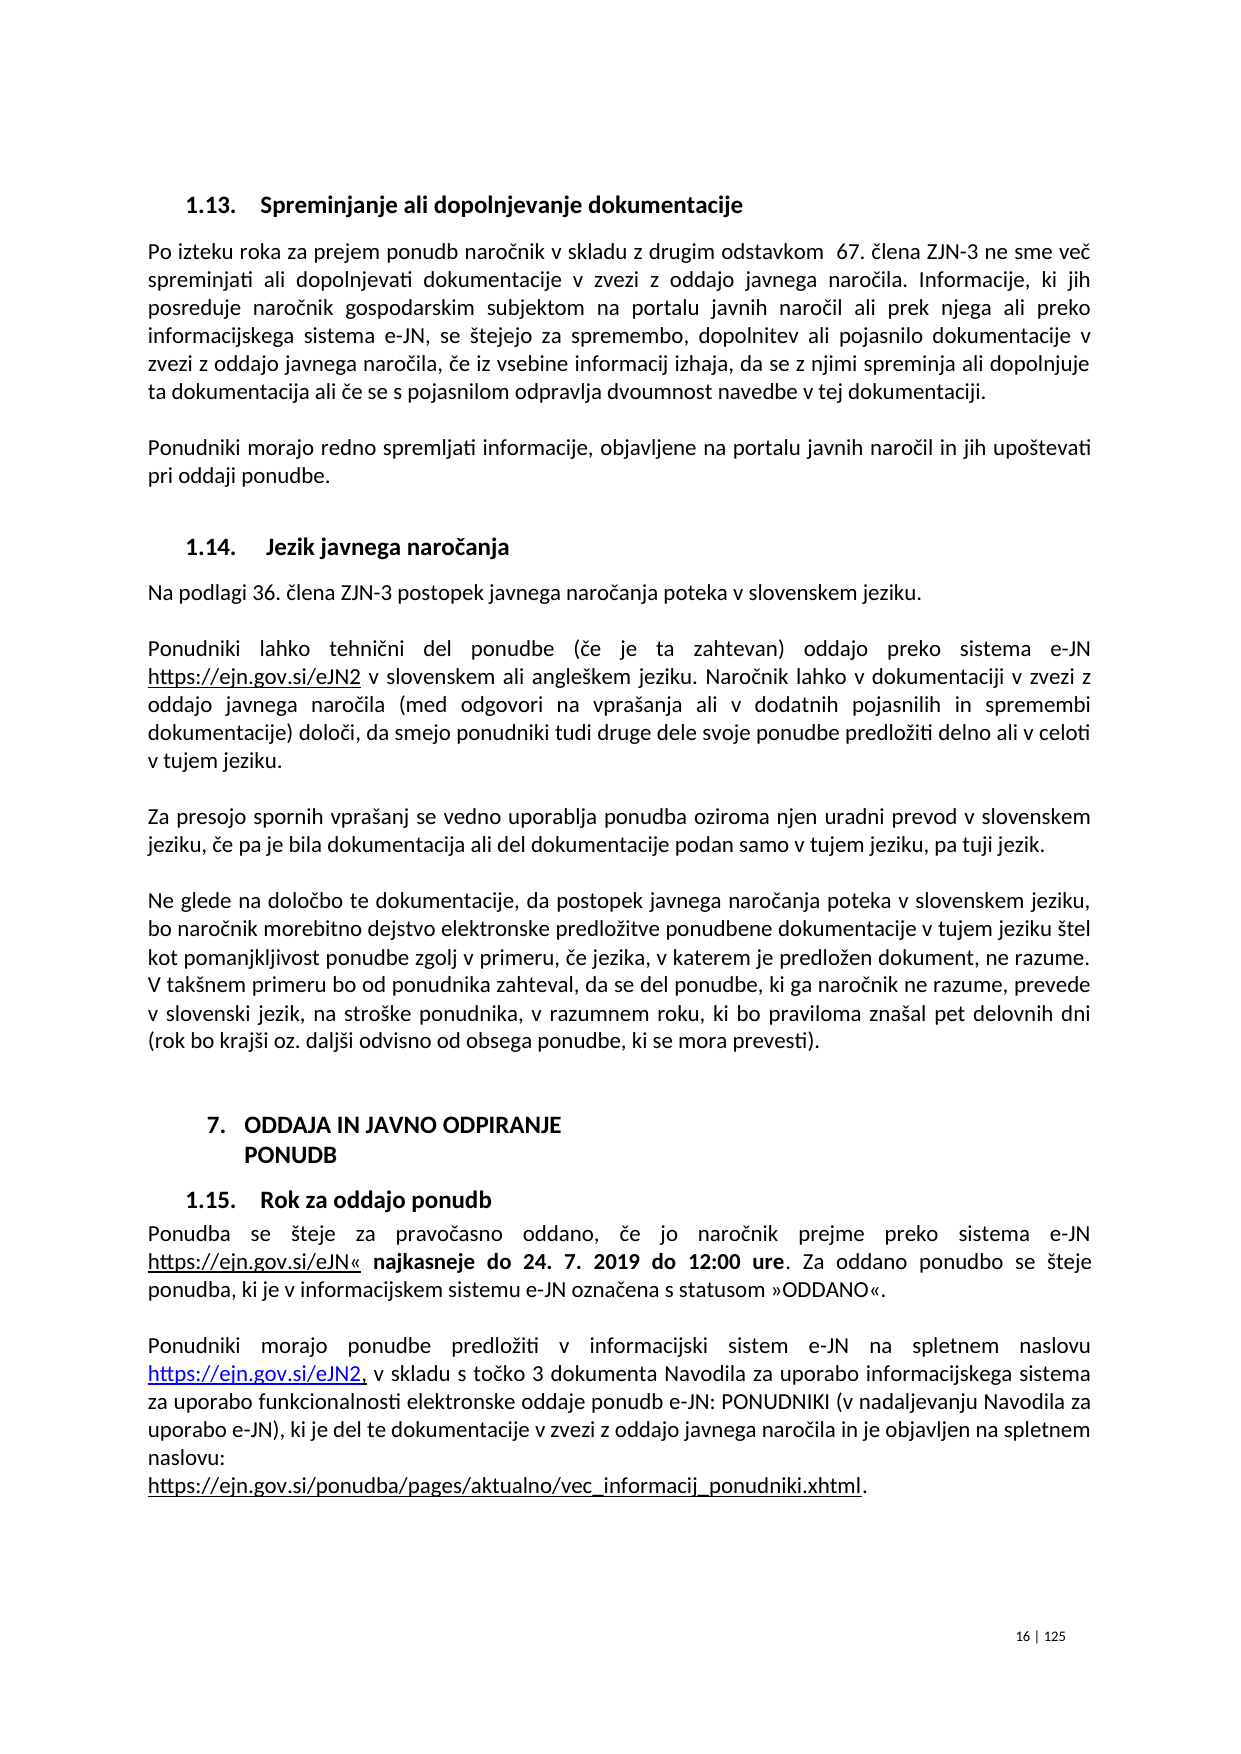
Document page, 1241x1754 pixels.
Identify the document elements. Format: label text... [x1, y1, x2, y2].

text Na podlagi 36. člena ZJN-3 postopek javnega naročanja poteka v slovenskem jeziku. [148, 578, 1093, 606]
text Po izteku roka za prejem ponudb naročnik v skladu z drugim odstavkom 67. člena ZJN-3 ne sme več spreminjati ali dopolnjevati dokumentacije v zvezi z oddajo javnega naročila. Informacije, ki jih posreduje naročnik gospodarskim subjektom na portalu javnih naročil ali prek njega ali preko informacijskega sistema e-JN, se štejejo za spremembo, dopolnitev ali pojasnilo dokumentacije v zvezi z oddajo javnega naročila, če iz vsebine informacij izhaja, da se z njimi spreminja ali dopolnjuje ta dokumentacija ali če se s pojasnilom odpravlja dvoumnost navedbe v tej dokumentaciji. [148, 237, 1093, 405]
subtitle Rok za oddajo ponudb [185, 1184, 1093, 1215]
text https://ejn.gov.si/ponudba/pages/aktualno/vec_informacij_ponudniki.xhtml. [148, 1471, 1093, 1499]
text Ponudba se šteje za pravočasno oddano, če jo naročnik prejme preko sistema e-JN https://ejn.gov.si/eJN« najkasneje do 24. 7. 2019 do 12:00 ure. Za oddano ponudbo se šteje ponudba, ki je v informacijskem sistemu e-JN označena s statusom »ODDANO«. [148, 1219, 1093, 1303]
subtitle ODDAJA IN JAVNO ODPIRANJE PONUDB [207, 1109, 607, 1170]
text Za presojo spornih vprašanj se vedno uporablja ponudba oziroma njen uradni prevod v slovenskem jeziku, če pa je bila dokumentacija ali del dokumentacije podan samo v tujem jeziku, pa tuji jezik. [148, 802, 1093, 858]
text Ponudniki morajo ponudbe predložiti v informacijski sistem e-JN na spletnem naslovu https://ejn.gov.si/eJN2, v skladu s točko 3 dokumenta Navodila za uporabo informacijskega sistema za uporabo funkcionalnosti elektronske oddaje ponudb e-JN: PONUDNIKI (v nadaljevanju Navodila za uporabo e-JN), ki je del te dokumentacije v zvezi z oddajo javnega naročila in je objavljen na spletnem naslovu: [148, 1331, 1093, 1471]
subtitle Jezik javnega naročanja [185, 531, 1093, 561]
subtitle Spreminjanje ali dopolnjevanje dokumentacije [185, 189, 1093, 220]
text Ponudniki morajo redno spremljati informacije, objavljene na portalu javnih naročil in jih upoštevati pri oddaji ponudbe. [148, 433, 1093, 489]
text Ponudniki lahko tehnični del ponudbe (če je ta zahtevan) oddajo preko sistema e-JN https://ejn.gov.si/eJN2 v slovenskem ali angleškem jeziku. Naročnik lahko v dokumentaciji v zvezi z oddajo javnega naročila (med odgovori na vprašanja ali v dodatnih pojasnilih in spremembi dokumentacije) določi, da smejo ponudniki tudi druge dele svoje ponudbe predložiti delno ali v celoti v tujem jeziku. [148, 634, 1093, 774]
text Ne glede na določbo te dokumentacije, da postopek javnega naročanja poteka v slovenskem jeziku, bo naročnik morebitno dejstvo elektronske predložitve ponudbene dokumentacije v tujem jeziku štel kot pomanjkljivost ponudbe zgolj v primeru, če jezika, v katerem je predložen dokument, ne razume. V takšnem primeru bo od ponudnika zahteval, da se del ponudbe, ki ga naročnik ne razume, prevede v slovenski jezik, na stroške ponudnika, v razumnem roku, ki bo praviloma znašal pet delovnih dni (rok bo krajši oz. daljši odvisno od obsega ponudbe, ki se mora prevesti). [148, 887, 1093, 1055]
